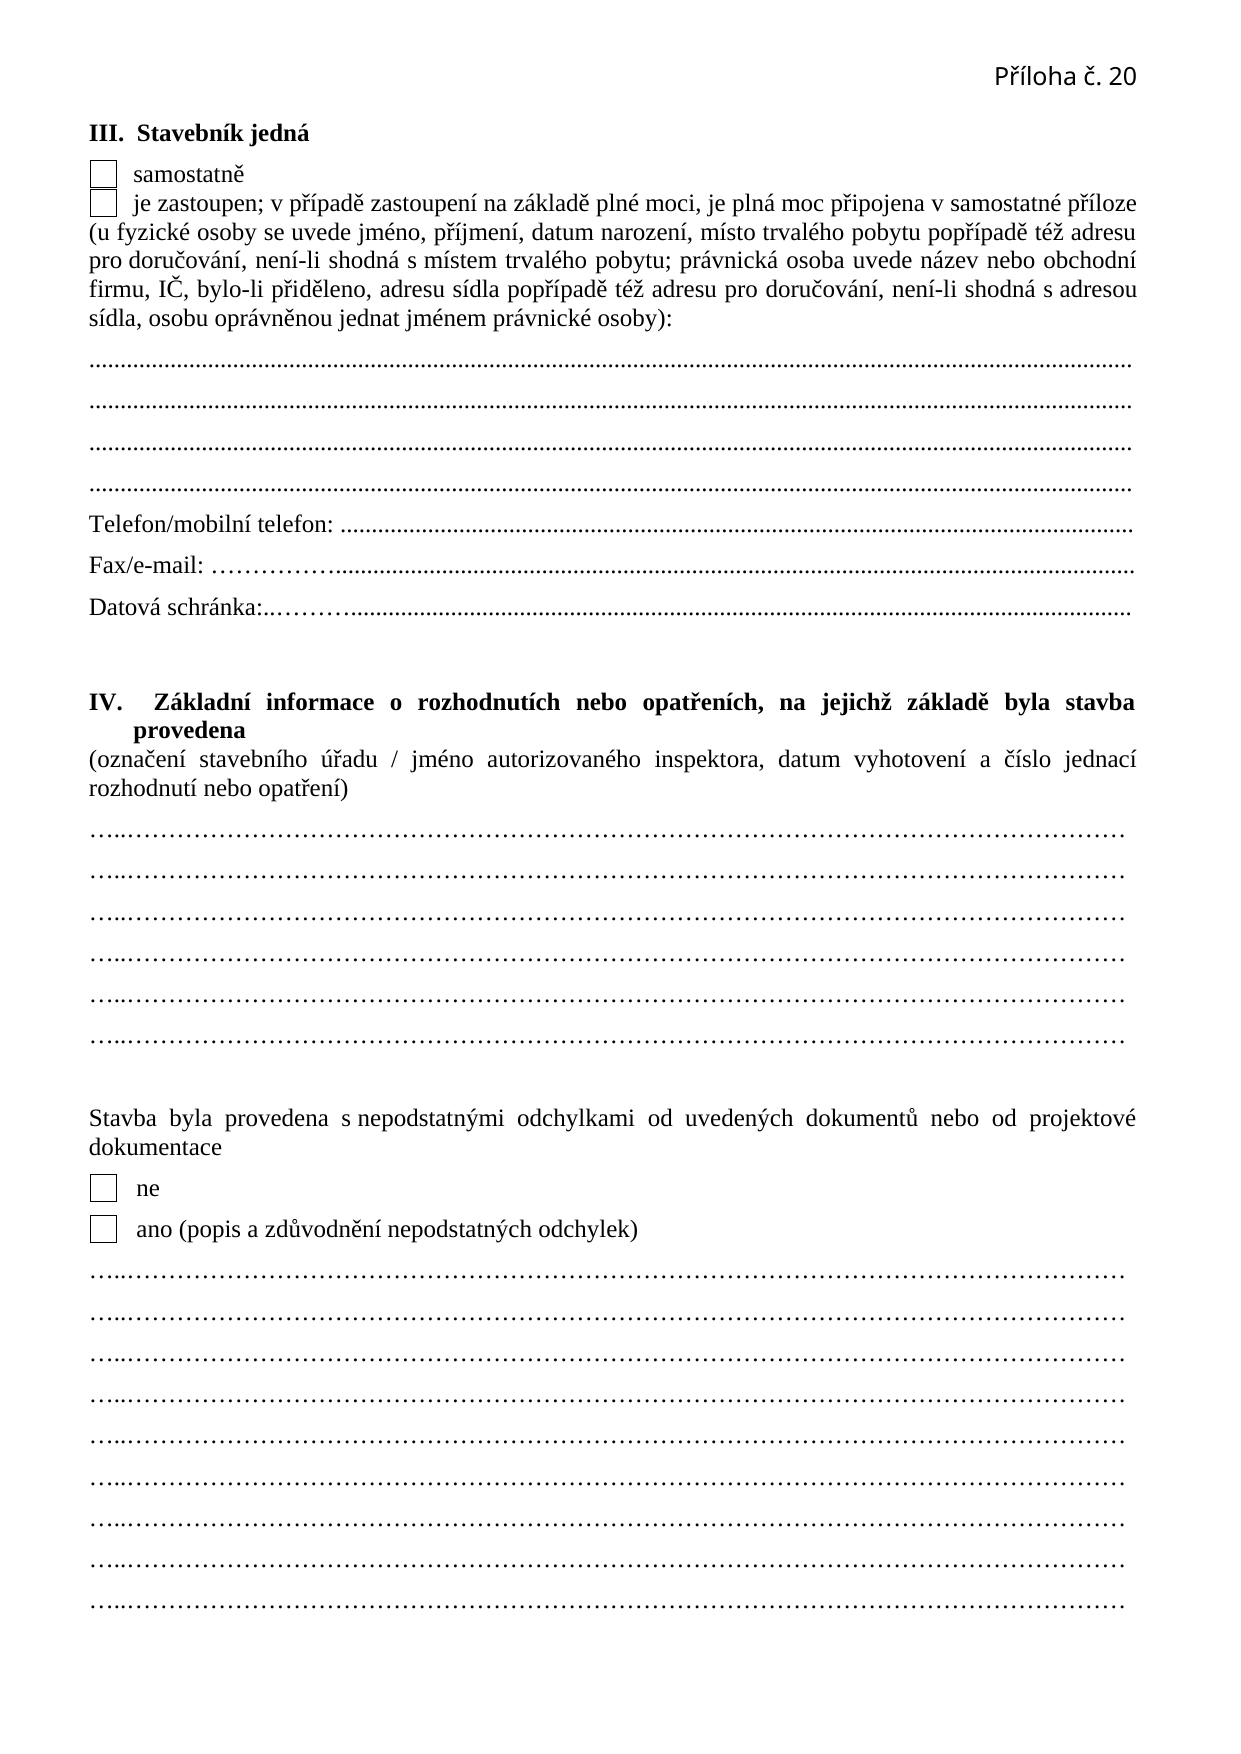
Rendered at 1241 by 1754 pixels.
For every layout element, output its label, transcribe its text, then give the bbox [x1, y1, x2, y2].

text Fax/e-mail: ……………................................................................................................................................ [89, 551, 1137, 579]
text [89, 1503, 1137, 1532]
text …..………………………………………………………………………………………………………… [89, 814, 1137, 843]
text …..………………………………………………………………………………………………………… [89, 1256, 1137, 1284]
text samostatně [89, 159, 1137, 188]
text …..………………………………………………………………………………………………………… [89, 856, 1137, 884]
text ne [89, 1173, 1137, 1202]
text je zastoupen; v případě zastoupení na základě plné moci, je plná moc připojena v samostatné příloze (u fyzické osoby se uvede jméno, příjmení, datum narození, místo trvalého pobytu popřípadě též adresu pro doručování, není-li shodná s místem trvalého pobytu; právnická osoba uvede název nebo obchodní firmu, IČ, bylo-li přiděleno, adresu sídla popřípadě též adresu pro doručování, není-li shodná s adresou sídla, osobu oprávněnou jednat jménem právnické osoby): [89, 188, 1137, 332]
text …..………………………………………………………………………………………………………… [89, 1338, 1137, 1367]
text …..………………………………………………………………………………………………………… [89, 1379, 1137, 1408]
text (označení stavebního úřadu / jméno autorizovaného inspektora, datum vyhotovení a číslo jednací rozhodnutí nebo opatření) [89, 744, 1137, 802]
text IV. Základní informace o rozhodnutích nebo opatřeních, na jejichž základě byla stavba provedena [89, 687, 1137, 744]
text III. Stavebník jedná [89, 118, 1137, 147]
text …..………………………………………………………………………………………………………… [89, 1021, 1137, 1049]
text …..………………………………………………………………………………………………………… [89, 1421, 1137, 1449]
text Stavba byla provedena s nepodstatnými odchylkami od uvedených dokumentů nebo od projektové dokumentace [89, 1103, 1137, 1161]
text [89, 1544, 1137, 1573]
text Datová schránka:..………............................................................................................................................. [89, 592, 1137, 621]
text …..………………………………………………………………………………………………………… [89, 979, 1137, 1008]
text …..………………………………………………………………………………………………………… [89, 897, 1137, 926]
text …..………………………………………………………………………………………………………… [89, 938, 1137, 967]
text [89, 1462, 1137, 1491]
text ano (popis a zdůvodnění nepodstatných odchylek) [89, 1214, 1137, 1243]
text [89, 1586, 1137, 1614]
text …..………………………………………………………………………………………………………… [89, 1297, 1137, 1326]
